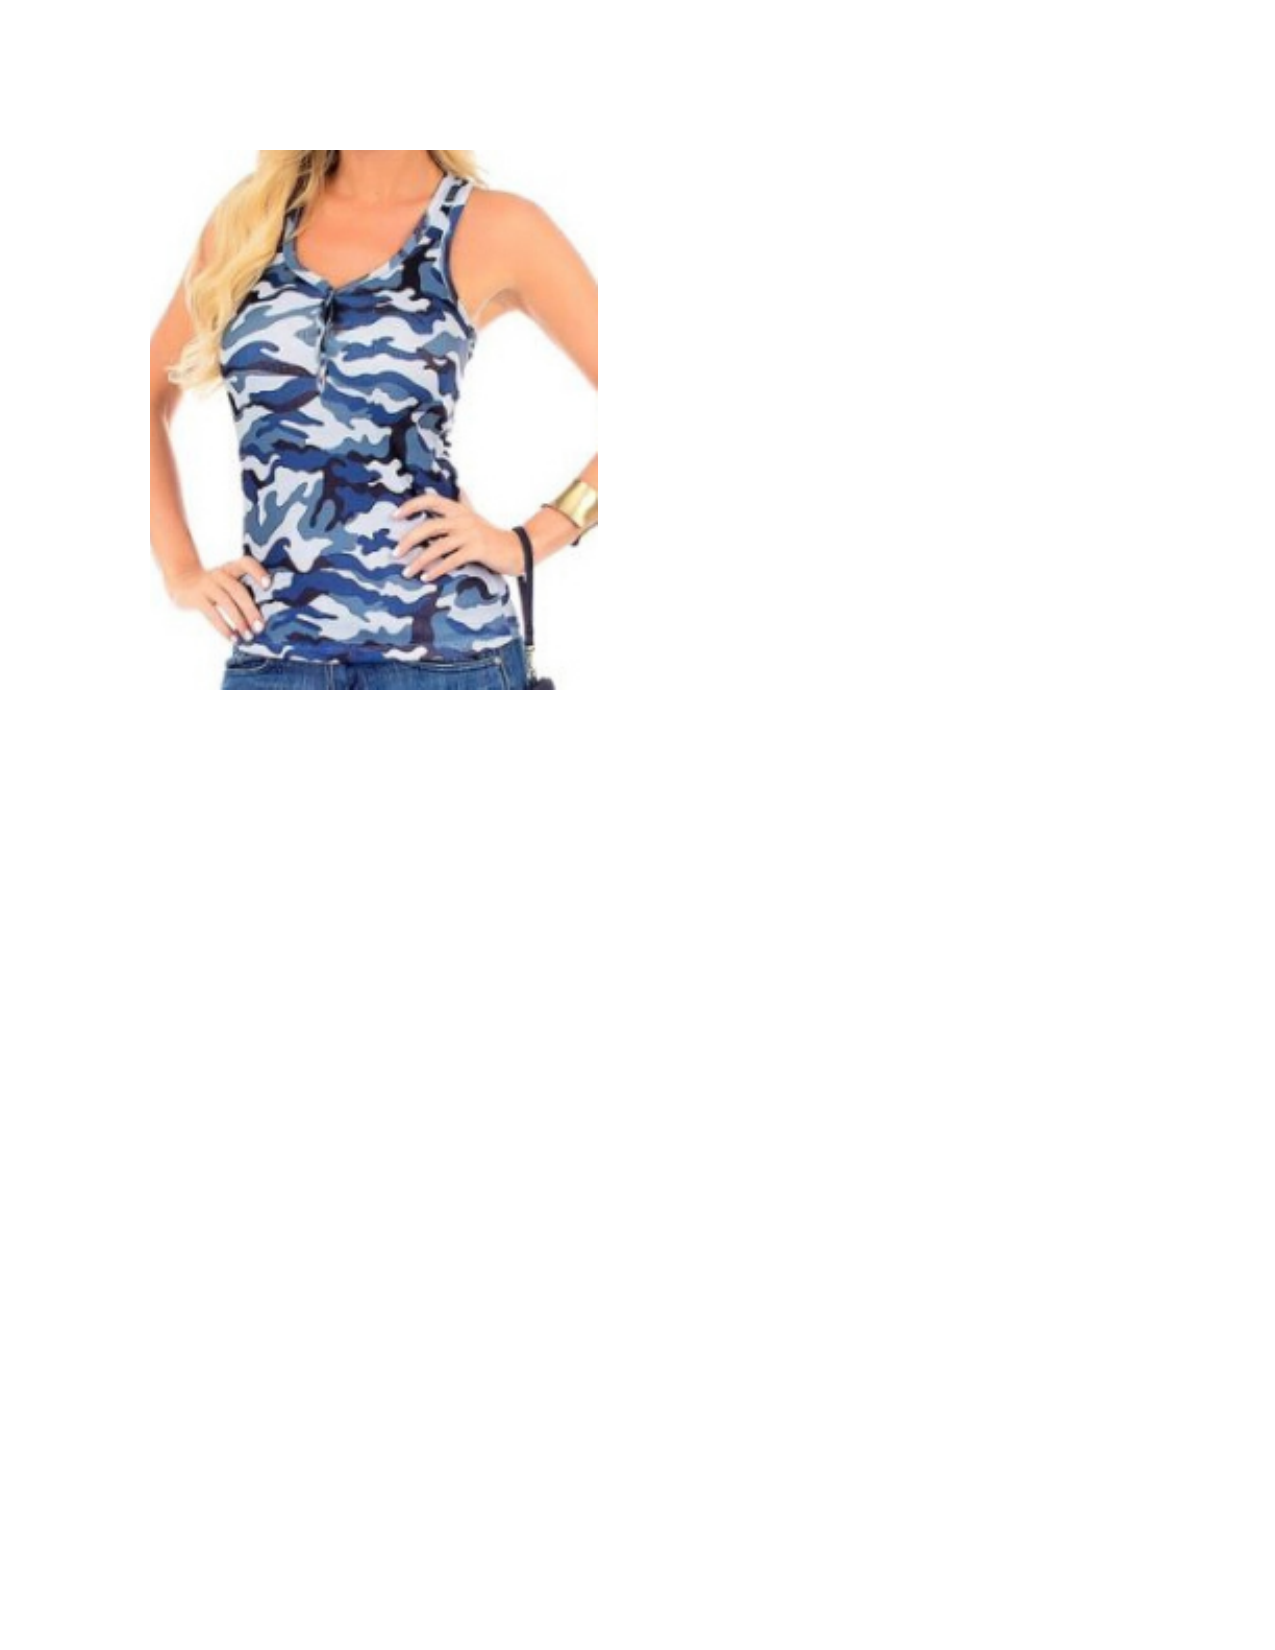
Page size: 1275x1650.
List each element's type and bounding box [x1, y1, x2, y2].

picture [150, 150, 598, 690]
